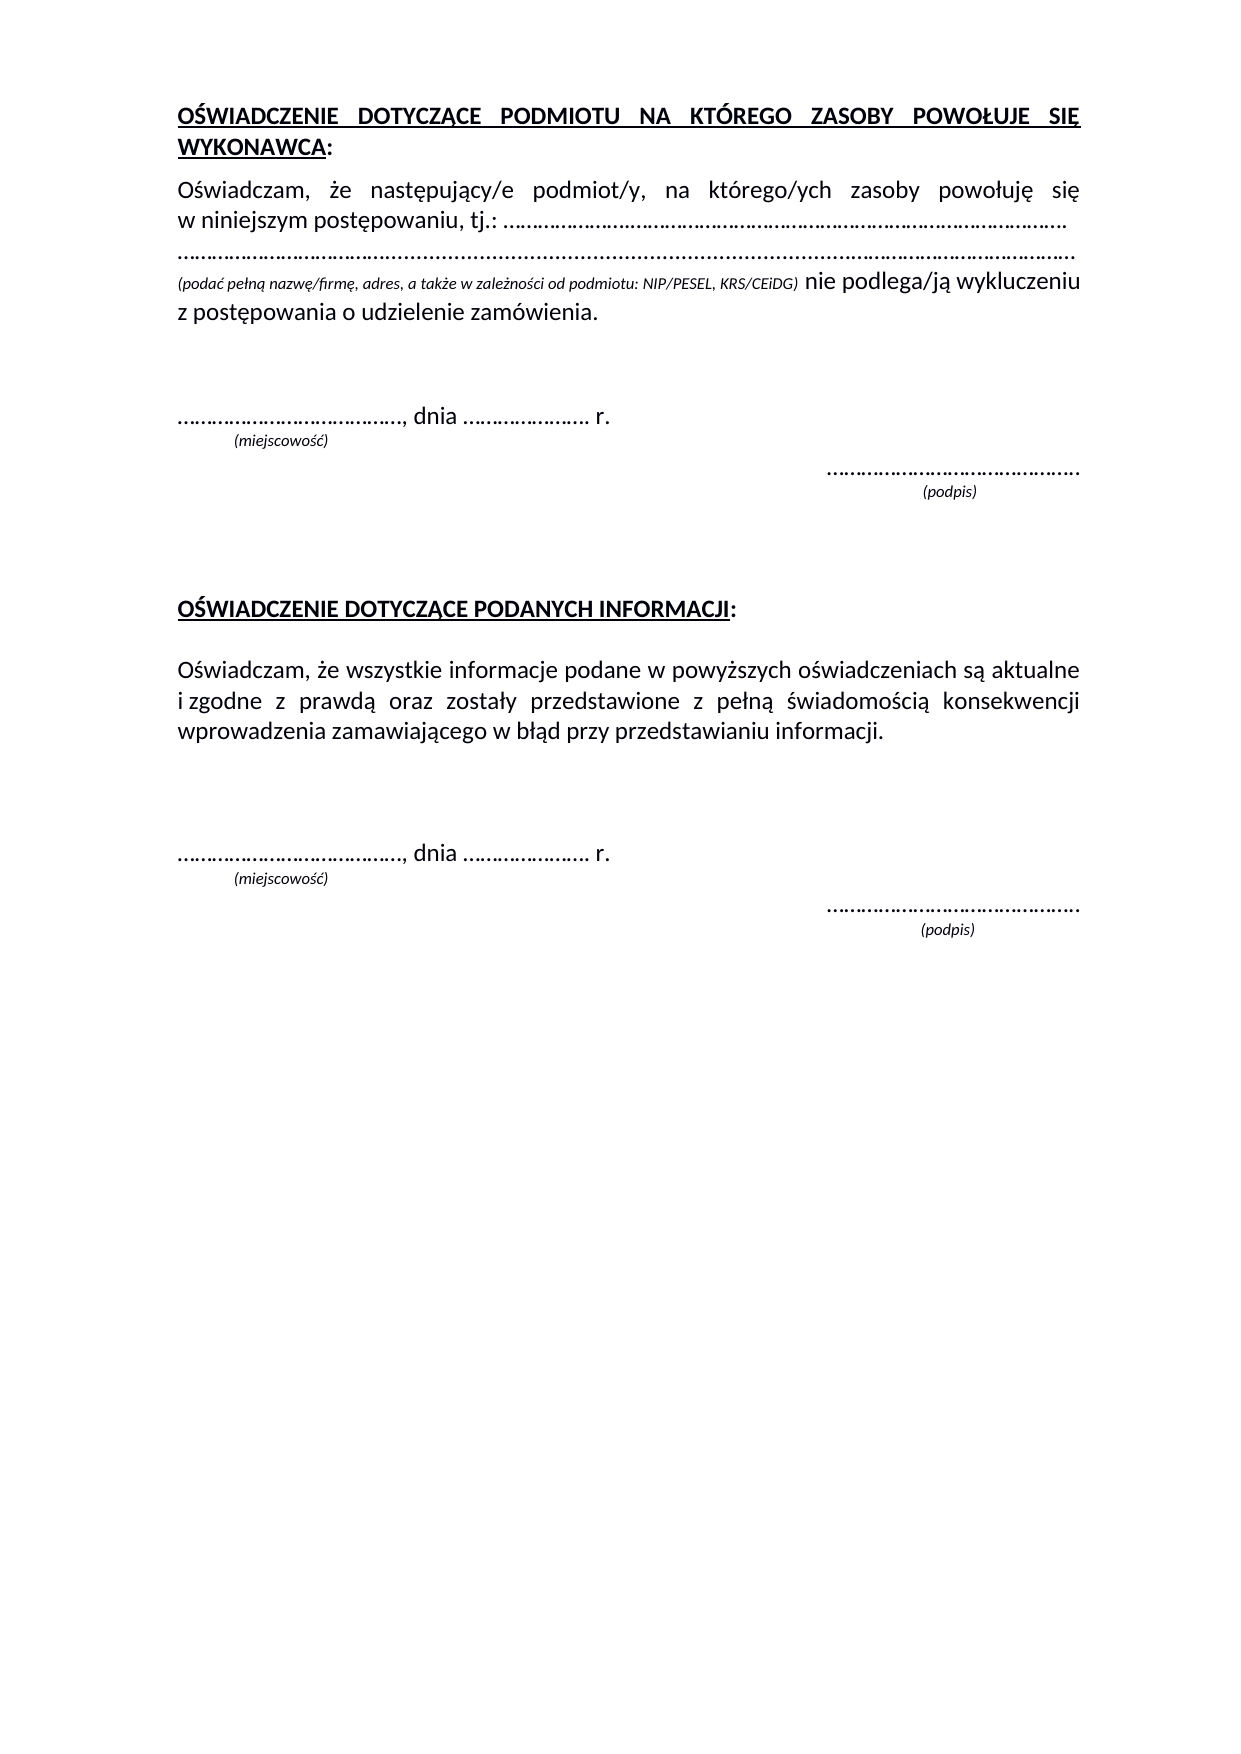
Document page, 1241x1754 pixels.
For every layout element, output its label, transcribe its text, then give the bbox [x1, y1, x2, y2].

text OŚWIADCZENIE DOTYCZĄCE PODANYCH INFORMACJI: [177, 593, 1081, 624]
text …………………………………, dnia …………………. r. [177, 400, 1081, 431]
text (miejscowość) [177, 868, 1081, 888]
text OŚWIADCZENIE DOTYCZĄCE PODMIOTU NA KTÓREGO ZASOBY POWOŁUJE SIĘ WYKONAWCA: [177, 100, 1081, 126]
text …………………………………….. [177, 451, 1081, 481]
text …………………………………, dnia …………………. r. [177, 837, 1081, 868]
text Oświadczam, że następujący/e podmiot/y, na którego/ych zasoby powołuję się w niniejszym postępowaniu, tj.: ………………….…………………………………………………………………. [177, 174, 1081, 235]
text ………………………………..........................................................................…………………………………(podać pełną nazwę/firmę, adres, a także w zależności od podmiotu: NIP/PESEL, KRS/CEiDG) nie podlega/ją wykluczeniu z postępowania o udzielenie zamówienia. [177, 235, 1081, 327]
text (miejscowość) [177, 431, 1081, 451]
text OŚWIADCZENIE DOTYCZĄCE PODMIOTU NA KTÓREGO ZASOBY POWOŁUJE SIĘ WYKONAWCA: [177, 127, 1081, 161]
text Oświadczam, że wszystkie informacje podane w powyższych oświadczeniach są aktualne i zgodne z prawdą oraz zostały przedstawione z pełną świadomością konsekwencji wprowadzenia zamawiającego w błąd przy przedstawianiu informacji. [177, 654, 1081, 746]
text (podpis) [815, 919, 1081, 939]
text (podpis) [815, 481, 1081, 502]
text …………………………………….. [177, 888, 1081, 919]
